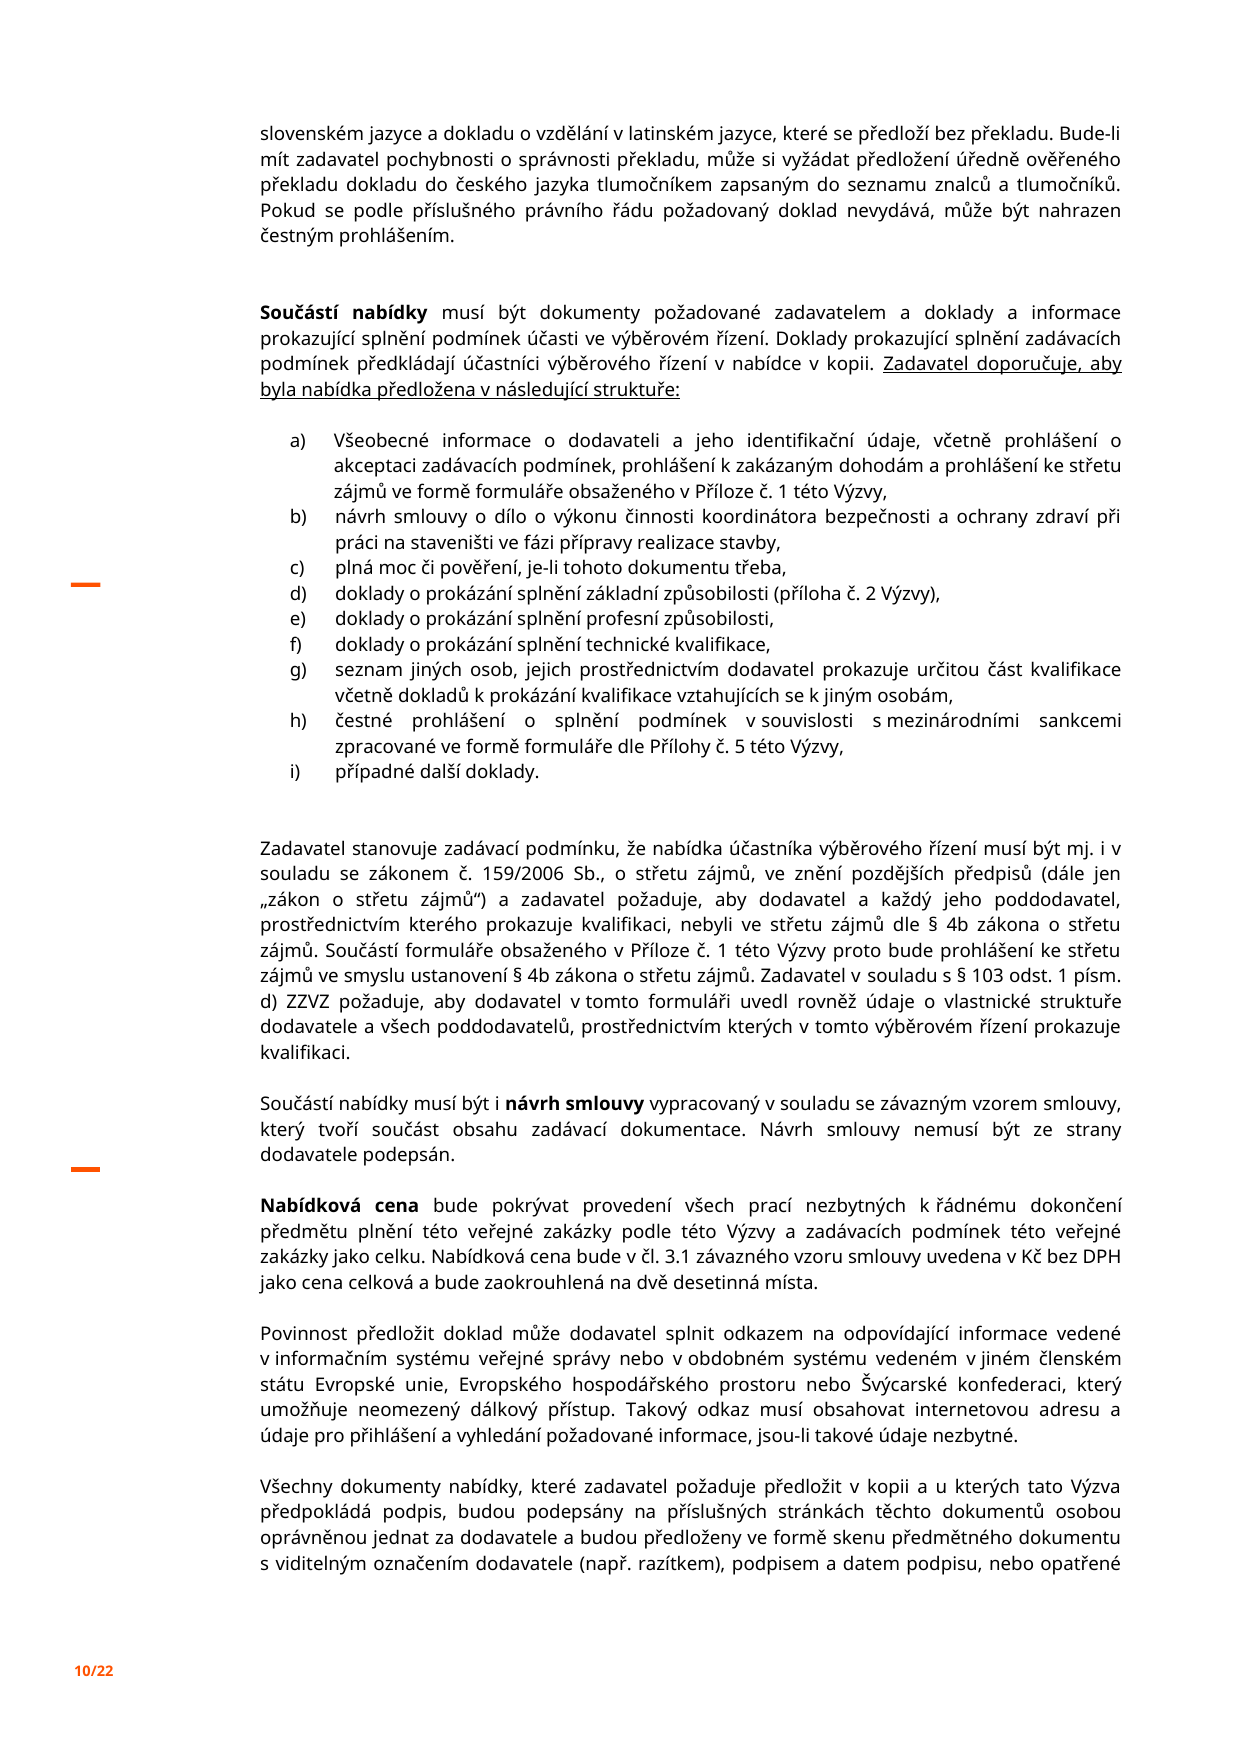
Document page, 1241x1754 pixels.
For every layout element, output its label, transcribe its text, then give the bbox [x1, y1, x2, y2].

list návrh smlouvy o dílo o výkonu činnosti koordinátora bezpečnosti a ochrany zdraví při práci na staveništi ve fázi přípravy realizace stavby, [289, 503, 1122, 554]
text Součástí nabídky musí být dokumenty požadované zadavatelem a doklady a informace prokazující splnění podmínek účasti ve výběrovém řízení. Doklady prokazující splnění zadávacích podmínek předkládají účastníci výběrového řízení v nabídce v kopii. Zadavatel doporučuje, aby byla nabídka předložena v následující struktuře: [260, 299, 1122, 401]
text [260, 1473, 1122, 1575]
list čestné prohlášení o splnění podmínek v souvislosti s mezinárodními sankcemi zpracované ve formě formuláře dle Přílohy č. 5 této Výzvy, [289, 708, 1122, 759]
text Nabídková cena bude pokrývat provedení všech prací nezbytných k řádnému dokončení předmětu plnění této veřejné zakázky podle této Výzvy a zadávacích podmínek této veřejné zakázky jako celku. Nabídková cena bude v čl. 3.1 závazného vzoru smlouvy uvedena v Kč bez DPH jako cena celková a bude zaokrouhlená na dvě desetinná místa. [260, 1192, 1122, 1294]
list plná moc či pověření, je-li tohoto dokumentu třeba, [289, 554, 1122, 580]
list doklady o prokázání splnění technické kvalifikace, [289, 631, 1122, 657]
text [260, 121, 1122, 248]
text Povinnost předložit doklad může dodavatel splnit odkazem na odpovídající informace vedené v informačním systému veřejné správy nebo v obdobném systému vedeném v jiném členském státu Evropské unie, Evropského hospodářského prostoru nebo Švýcarské konfederaci, který umožňuje neomezený dálkový přístup. Takový odkaz musí obsahovat internetovou adresu a údaje pro přihlášení a vyhledání požadované informace, jsou-li takové údaje nezbytné. [260, 1320, 1122, 1448]
list Všeobecné informace o dodavateli a jeho identifikační údaje, včetně prohlášení o akceptaci zadávacích podmínek, prohlášení k zakázaným dohodám a prohlášení ke střetu zájmů ve formě formuláře obsaženého v Příloze č. 1 této Výzvy, [289, 427, 1122, 503]
list doklady o prokázání splnění profesní způsobilosti, [289, 606, 1122, 631]
text Zadavatel stanovuje zadávací podmínku, že nabídka účastníka výběrového řízení musí být mj. i v souladu se zákonem č. 159/2006 Sb., o střetu zájmů, ve znění pozdějších předpisů (dále jen „zákon o střetu zájmů“) a zadavatel požaduje, aby dodavatel a každý jeho poddodavatel, prostřednictvím kterého prokazuje kvalifikaci, nebyli ve střetu zájmů dle § 4b zákona o střetu zájmů. Součástí formuláře obsaženého v Příloze č. 1 této Výzvy proto bude prohlášení ke střetu zájmů ve smyslu ustanovení § 4b zákona o střetu zájmů. Zadavatel v souladu s § 103 odst. 1 písm. d) ZZVZ požaduje, aby dodavatel v tomto formuláři uvedl rovněž údaje o vlastnické struktuře dodavatele a všech poddodavatelů, prostřednictvím kterých v tomto výběrovém řízení prokazuje kvalifikaci. [260, 835, 1122, 1065]
list seznam jiných osob, jejich prostřednictvím dodavatel prokazuje určitou část kvalifikace včetně dokladů k prokázání kvalifikace vztahujících se k jiným osobám, [289, 657, 1122, 708]
list případné další doklady. [289, 759, 1122, 784]
list doklady o prokázání splnění základní způsobilosti (příloha č. 2 Výzvy), [289, 580, 1122, 606]
text Součástí nabídky musí být i návrh smlouvy vypracovaný v souladu se závazným vzorem smlouvy, který tvoří součást obsahu zadávací dokumentace. Návrh smlouvy nemusí být ze strany dodavatele podepsán. [260, 1090, 1122, 1167]
